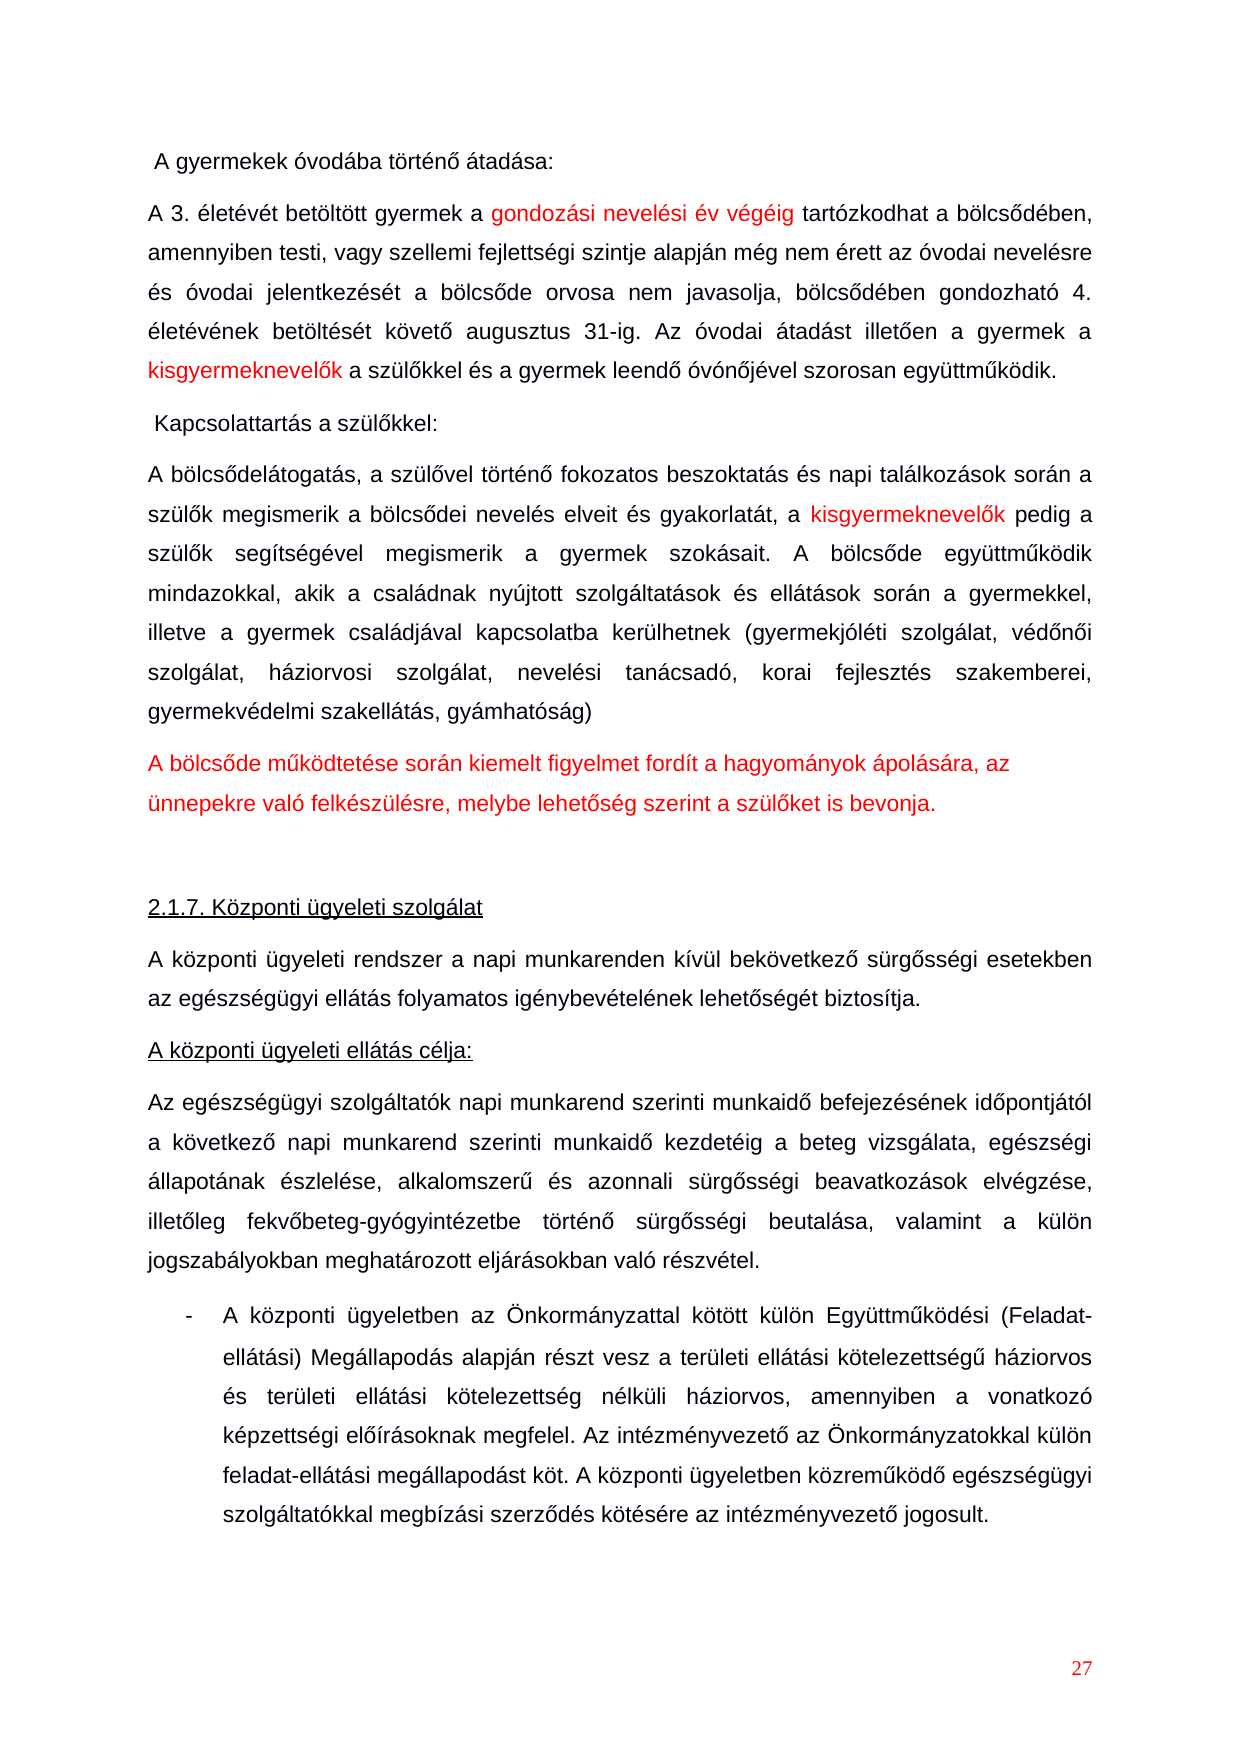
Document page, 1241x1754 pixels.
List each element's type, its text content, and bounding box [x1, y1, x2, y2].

text Az egészségügyi szolgáltatók napi munkarend szerinti munkaidő befejezésének időpontjától a következő napi munkarend szerinti munkaidő kezdetéig a beteg vizsgálata, egészségi állapotának észlelése, alkalomszerű és azonnali sürgősségi beavatkozások elvégzése, illetőleg fekvőbeteg-gyógyintézetbe történő sürgősségi beutalása, valamint a külön jogszabályokban meghatározott eljárásokban való részvétel. [148, 1089, 1093, 1273]
text Kapcsolattartás a szülőkkel: [148, 409, 1093, 436]
text A központi ügyeleti ellátás célja: [148, 1037, 1093, 1063]
text A bölcsőde működtetése során kiemelt figyelmet fordít a hagyományok ápolására, az ünnepekre való felkészülésre, melybe lehetőség szerint a szülőket is bevonja. [148, 750, 1093, 816]
text A gyermekek óvodába történő átadása: [148, 148, 1093, 174]
list A központi ügyeletben az Önkormányzattal kötött külön Együttműködési (Feladat-ellátási) Megállapodás alapján részt vesz a területi ellátási kötelezettségű háziorvos és területi ellátási kötelezettség nélküli háziorvos, amennyiben a vonatkozó képzettségi előírásoknak megfelel. Az intézményvezető az Önkormányzatokkal külön feladat-ellátási megállapodást köt. A központi ügyeletben közreműködő egészségügyi szolgáltatókkal megbízási szerződés kötésére az intézményvezető jogosult. [185, 1299, 1093, 1528]
text A 3. életévét betöltött gyermek a gondozási nevelési év végéig tartózkodhat a bölcsődében, amennyiben testi, vagy szellemi fejlettségi szintje alapján még nem érett az óvodai nevelésre és óvodai jelentkezését a bölcsőde orvosa nem javasolja, bölcsődében gondozható 4. életévének betöltését követő augusztus 31-ig. Az óvodai átadást illetően a gyermek a kisgyermeknevelők a szülőkkel és a gyermek leendő óvónőjével szorosan együttműködik. [148, 199, 1093, 384]
text 2.1.7. Központi ügyeleti szolgálat [148, 894, 1093, 920]
text A központi ügyeleti rendszer a napi munkarenden kívül bekövetkező sürgősségi esetekben az egészségügyi ellátás folyamatos igénybevételének lehetőségét biztosítja. [148, 946, 1093, 1012]
text A bölcsődelátogatás, a szülővel történő fokozatos beszoktatás és napi találkozások során a szülők megismerik a bölcsődei nevelés elveit és gyakorlatát, a kisgyermeknevelők pedig a szülők segítségével megismerik a gyermek szokásait. A bölcsőde együttműködik mindazokkal, akik a családnak nyújtott szolgáltatások és ellátások során a gyermekkel, illetve a gyermek családjával kapcsolatba kerülhetnek (gyermekjóléti szolgálat, védőnői szolgálat, háziorvosi szolgálat, nevelési tanácsadó, korai fejlesztés szakemberei, gyermekvédelmi szakellátás, gyámhatóság) [148, 461, 1093, 725]
